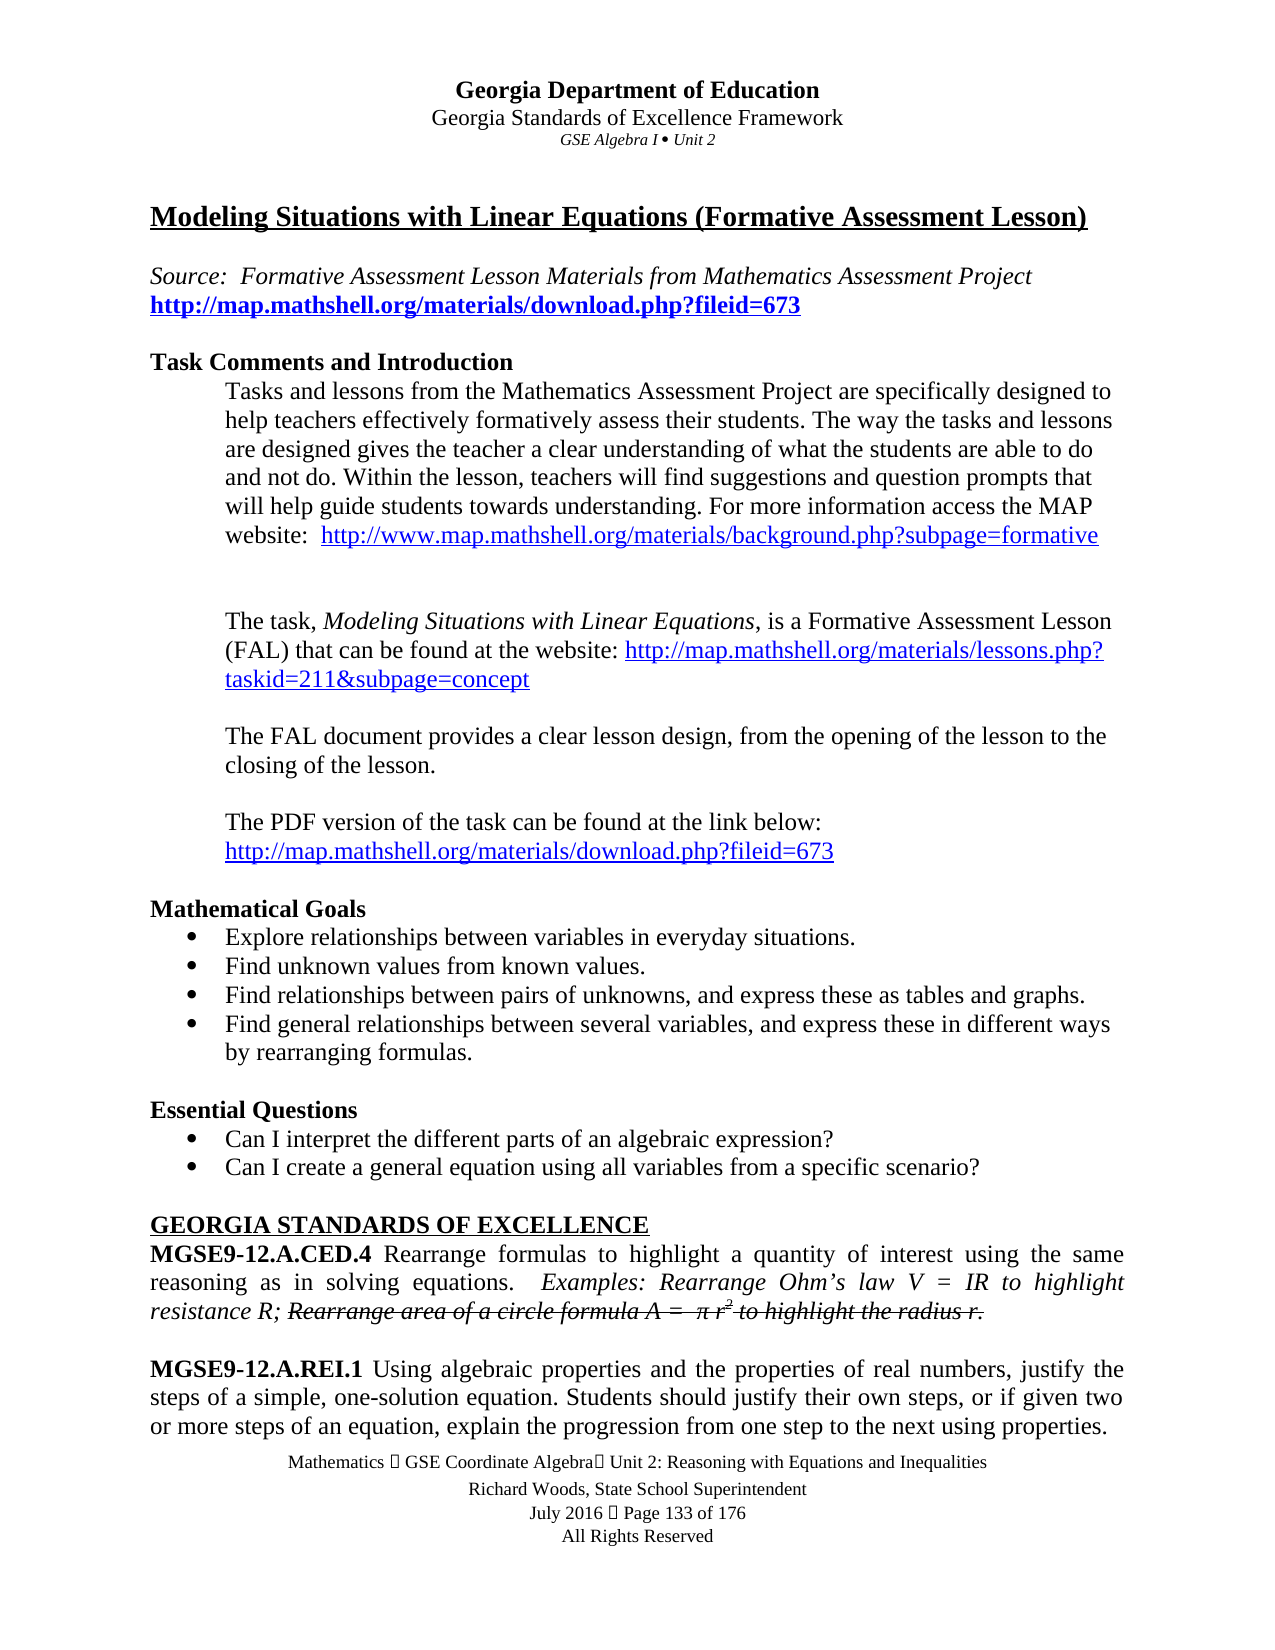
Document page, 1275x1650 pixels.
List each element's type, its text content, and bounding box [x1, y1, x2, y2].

list Can I interpret the different parts of an algebraic expression? [187, 1124, 1125, 1152]
list Find unknown values from known values. [187, 951, 1125, 980]
text Task Comments and Introduction [150, 347, 1125, 376]
text The PDF version of the task can be found at the link below: [225, 807, 1125, 836]
text The task, Modeling Situations with Linear Equations, is a Formative Assessment Lesson (FAL) that can be found at the website: http://map.mathshell.org/materials/lessons.php?taskid=211&subpage=concept [225, 606, 1125, 692]
text Essential Questions [150, 1095, 1125, 1124]
list Find relationships between pairs of unknowns, and express these as tables and graphs. [187, 980, 1125, 1009]
text The FAL document provides a clear lesson design, from the opening of the lesson to the closing of the lesson. [225, 721, 1125, 779]
subtitle Modeling Situations with Linear Equations (Formative Assessment Lesson) [150, 199, 1125, 232]
text http://map.mathshell.org/materials/download.php?fileid=673 [225, 836, 1125, 865]
list Explore relationships between variables in everyday situations. [187, 922, 1125, 951]
text MGSE9-12.A.CED.4 Rearrange formulas to highlight a quantity of interest using the same reasoning as in solving equations. Examples: Rearrange Ohm’s law V = IR to highlight resistance R; Rearrange area of a circle formula A = π r2 to highlight the radius r. [150, 1239, 1125, 1325]
list Find general relationships between several variables, and express these in different ways by rearranging formulas. [187, 1009, 1125, 1066]
list Can I create a general equation using all variables from a specific scenario? [187, 1152, 1125, 1181]
text MGSE9-12.A.REI.1 Using algebraic properties and the properties of real numbers, justify the steps of a simple, one-solution equation. Students should justify their own steps, or if given two or more steps of an equation, explain the progression from one step to the next using properties. [150, 1354, 1125, 1440]
text Mathematical Goals [150, 894, 1125, 922]
text GEORGIA STANDARDS OF EXCELLENCE [150, 1210, 1125, 1239]
text Tasks and lessons from the Mathematics Assessment Project are specifically designed to help teachers effectively formatively assess their students. The way the tasks and lessons are designed gives the teacher a clear understanding of what the students are able to do and not do. Within the lesson, teachers will find suggestions and question prompts that will help guide students towards understanding. For more information access the MAP website: http://www.map.mathshell.org/materials/background.php?subpage=formative [225, 376, 1125, 577]
text http://map.mathshell.org/materials/download.php?fileid=673 [150, 290, 1125, 319]
text Source: Formative Assessment Lesson Materials from Mathematics Assessment Project [150, 261, 1125, 290]
